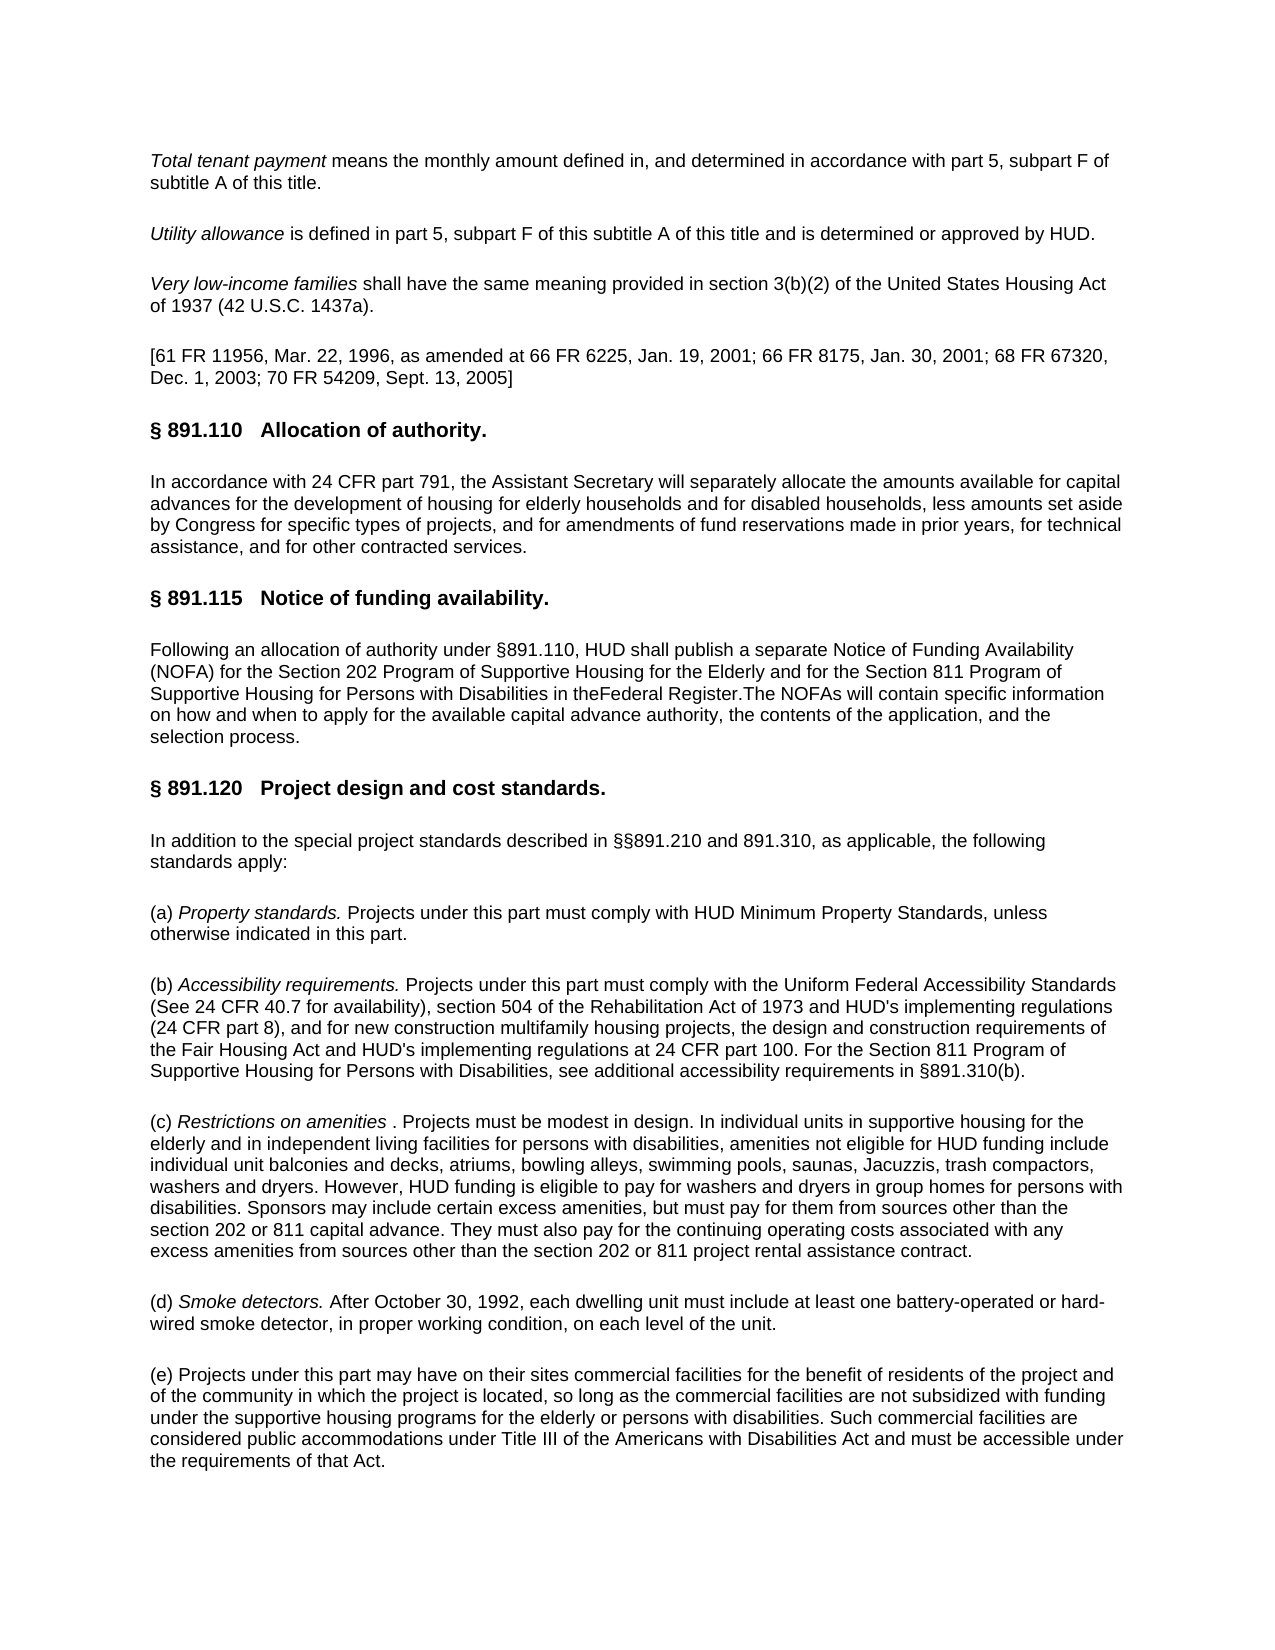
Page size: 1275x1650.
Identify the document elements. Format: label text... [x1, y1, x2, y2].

text (a) Property standards. Projects under this part must comply with HUD Minimum Property Standards, unless otherwise indicated in this part. [150, 902, 1125, 945]
text (b) Accessibility requirements. Projects under this part must comply with the Uniform Federal Accessibility Standards (See 24 CFR 40.7 for availability), section 504 of the Rehabilitation Act of 1973 and HUD's implementing regulations (24 CFR part 8), and for new construction multifamily housing projects, the design and construction requirements of the Fair Housing Act and HUD's implementing regulations at 24 CFR part 100. For the Section 811 Program of Supportive Housing for Persons with Disabilities, see additional accessibility requirements in §891.310(b). [150, 974, 1125, 1082]
text Following an allocation of authority under §891.110, HUD shall publish a separate Notice of Funding Availability (NOFA) for the Section 202 Program of Supportive Housing for the Elderly and for the Section 811 Program of Supportive Housing for Persons with Disabilities in theFederal Register.The NOFAs will contain specific information on how and when to apply for the available capital advance authority, the contents of the application, and the selection process. [150, 639, 1125, 747]
text § 891.120 Project design and cost standards. [150, 776, 1125, 800]
text § 891.115 Notice of funding availability. [150, 586, 1125, 610]
text Very low-income families shall have the same meaning provided in section 3(b)(2) of the United States Housing Act of 1937 (42 U.S.C. 1437a). [150, 273, 1125, 316]
text In accordance with 24 CFR part 791, the Assistant Secretary will separately allocate the amounts available for capital advances for the development of housing for elderly households and for disabled households, less amounts set aside by Congress for specific types of projects, and for amendments of fund reservations made in prior years, for technical assistance, and for other contracted services. [150, 471, 1125, 557]
text In addition to the special project standards described in §§891.210 and 891.310, as applicable, the following standards apply: [150, 829, 1125, 872]
text Utility allowance is defined in part 5, subpart F of this subtitle A of this title and is determined or approved by HUD. [150, 222, 1125, 244]
text (c) Restrictions on amenities . Projects must be modest in design. In individual units in supportive housing for the elderly and in independent living facilities for persons with disabilities, amenities not eligible for HUD funding include individual unit balconies and decks, atriums, bowling alleys, swimming pools, saunas, Jacuzzis, trash compactors, washers and dryers. However, HUD funding is eligible to pay for washers and dryers in group homes for persons with disabilities. Sponsors may include certain excess amenities, but must pay for them from sources other than the section 202 or 811 capital advance. They must also pay for the continuing operating costs associated with any excess amenities from sources other than the section 202 or 811 project rental assistance contract. [150, 1111, 1125, 1262]
text (d) Smoke detectors. After October 30, 1992, each dwelling unit must include at least one battery-operated or hard-wired smoke detector, in proper working condition, on each level of the unit. [150, 1291, 1125, 1334]
text (e) Projects under this part may have on their sites commercial facilities for the benefit of residents of the project and of the community in which the project is located, so long as the commercial facilities are not subsidized with funding under the supportive housing programs for the elderly or persons with disabilities. Such commercial facilities are considered public accommodations under Title III of the Americans with Disabilities Act and must be accessible under the requirements of that Act. [150, 1363, 1125, 1471]
text § 891.110 Allocation of authority. [150, 418, 1125, 442]
text Total tenant payment means the monthly amount defined in, and determined in accordance with part 5, subpart F of subtitle A of this title. [150, 150, 1125, 193]
text [61 FR 11956, Mar. 22, 1996, as amended at 66 FR 6225, Jan. 19, 2001; 66 FR 8175, Jan. 30, 2001; 68 FR 67320, Dec. 1, 2003; 70 FR 54209, Sept. 13, 2005] [150, 345, 1125, 388]
